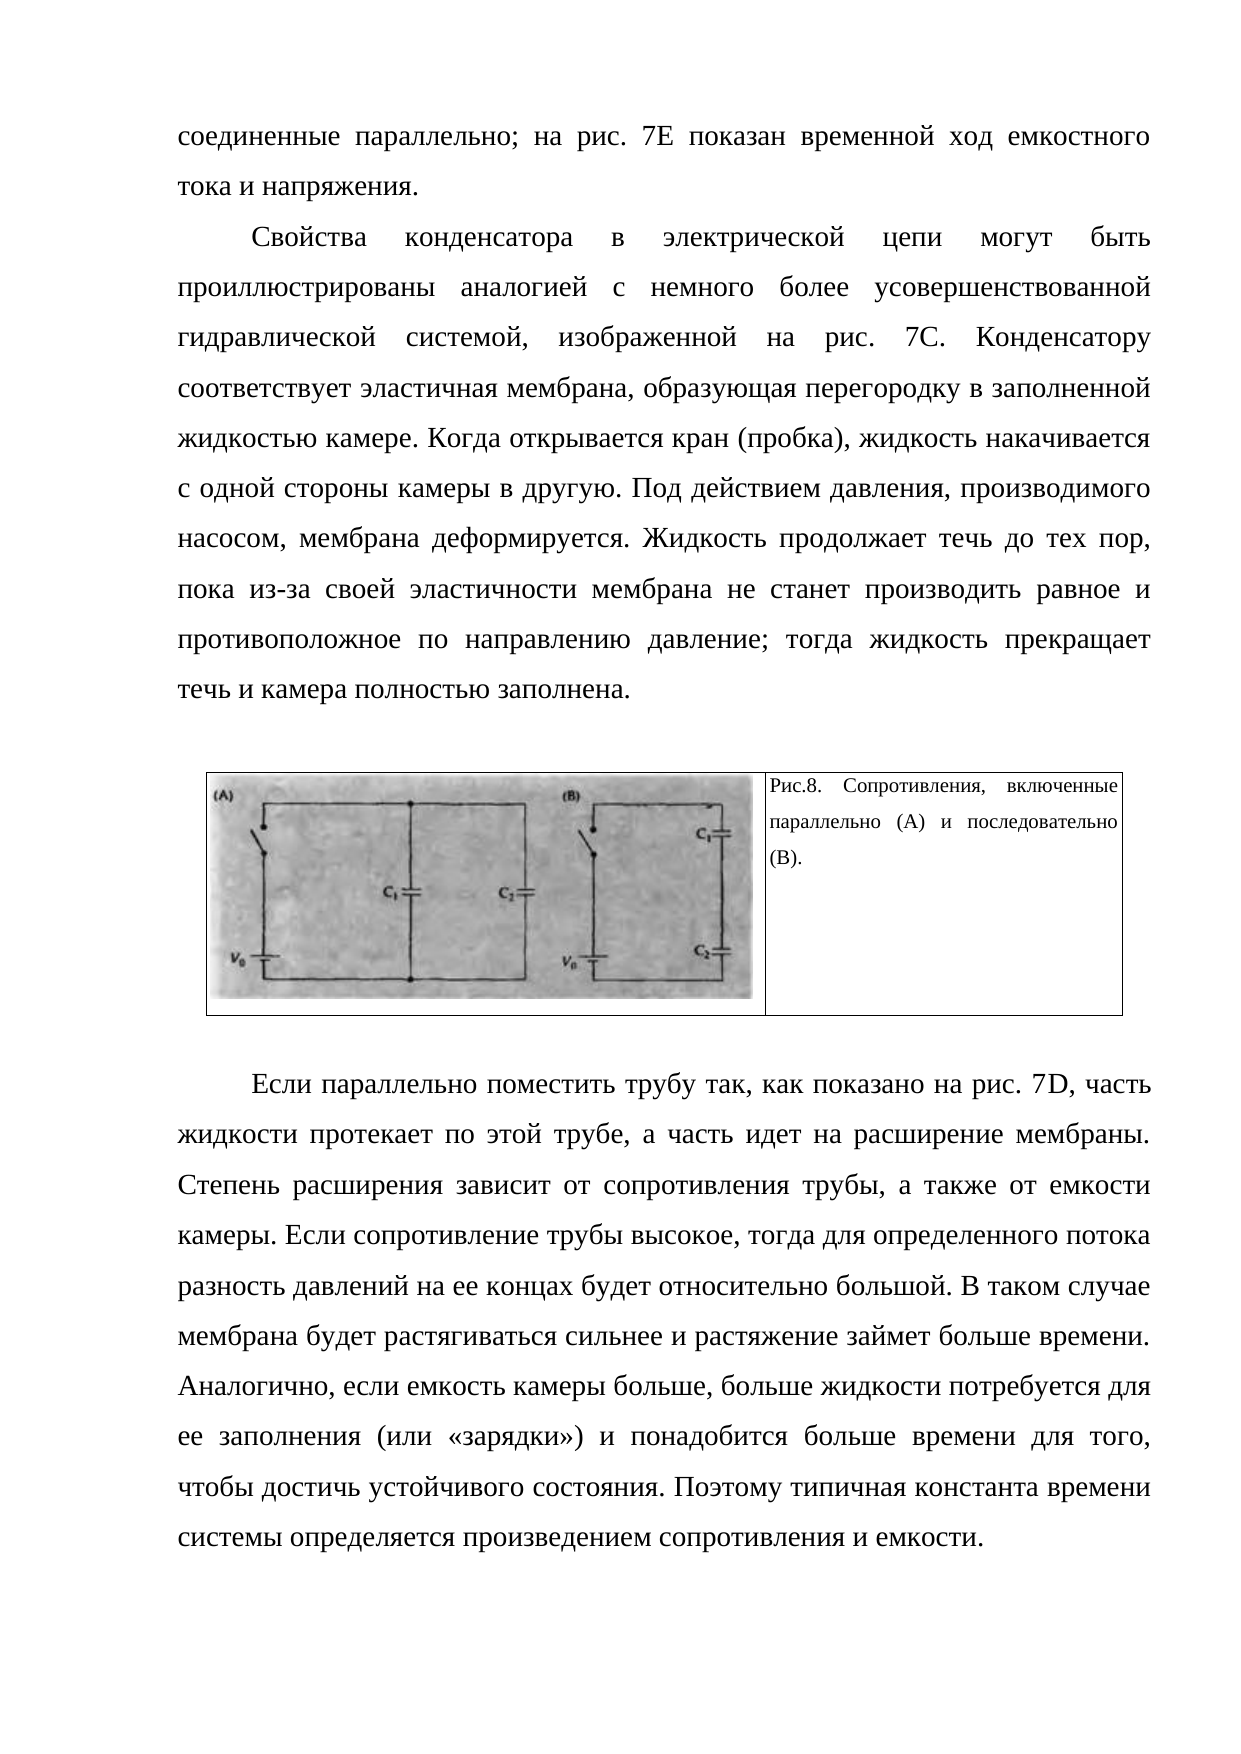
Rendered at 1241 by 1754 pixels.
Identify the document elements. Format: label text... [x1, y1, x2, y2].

text Свойства конденсатора в электрической цепи могут быть проиллюстрированы аналогией с немного более усовершенствованной гидравлической системой, изображенной на рис. 7С. Конденсатору соответствует эластичная мембрана, образующая перегородку в заполненной жидкостью камере. Когда открывается кран (пробка), жидкость накачивается с одной стороны камеры в другую. Под действием давления, производимого насосом, мембрана деформируется. Жидкость продолжает течь до тех пор, пока из-за своей эластичности мембрана не станет производить равное и противоположное по направлению давление; тогда жидкость прекращает течь и камера полностью заполнена. [177, 219, 1152, 705]
table_header Рис.8. Сопротивления, включенные параллельно (А) и последовательно (В). [766, 773, 1122, 1015]
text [177, 118, 1152, 202]
text Если параллельно поместить трубу так, как показано на рис. 7D, часть жидкости протекает по этой трубе, а часть идет на расширение мембраны. Степень расширения зависит от сопротивления трубы, а также от емкости камеры. Если сопротивление трубы высокое, тогда для определенного потока разность давлений на ее концах будет относительно большой. В таком случае мембрана будет растягиваться сильнее и растяжение займет больше времени. Аналогично, если емкость камеры больше, больше жидкости потребуется для ее заполнения (или «зарядки») и понадобится больше времени для того, чтобы достичь устойчивого состояния. Поэтому типичная константа времени системы определяется произведением сопротивления и емкости. [177, 1066, 1152, 1553]
table_header [207, 773, 765, 1015]
picture [210, 773, 753, 999]
